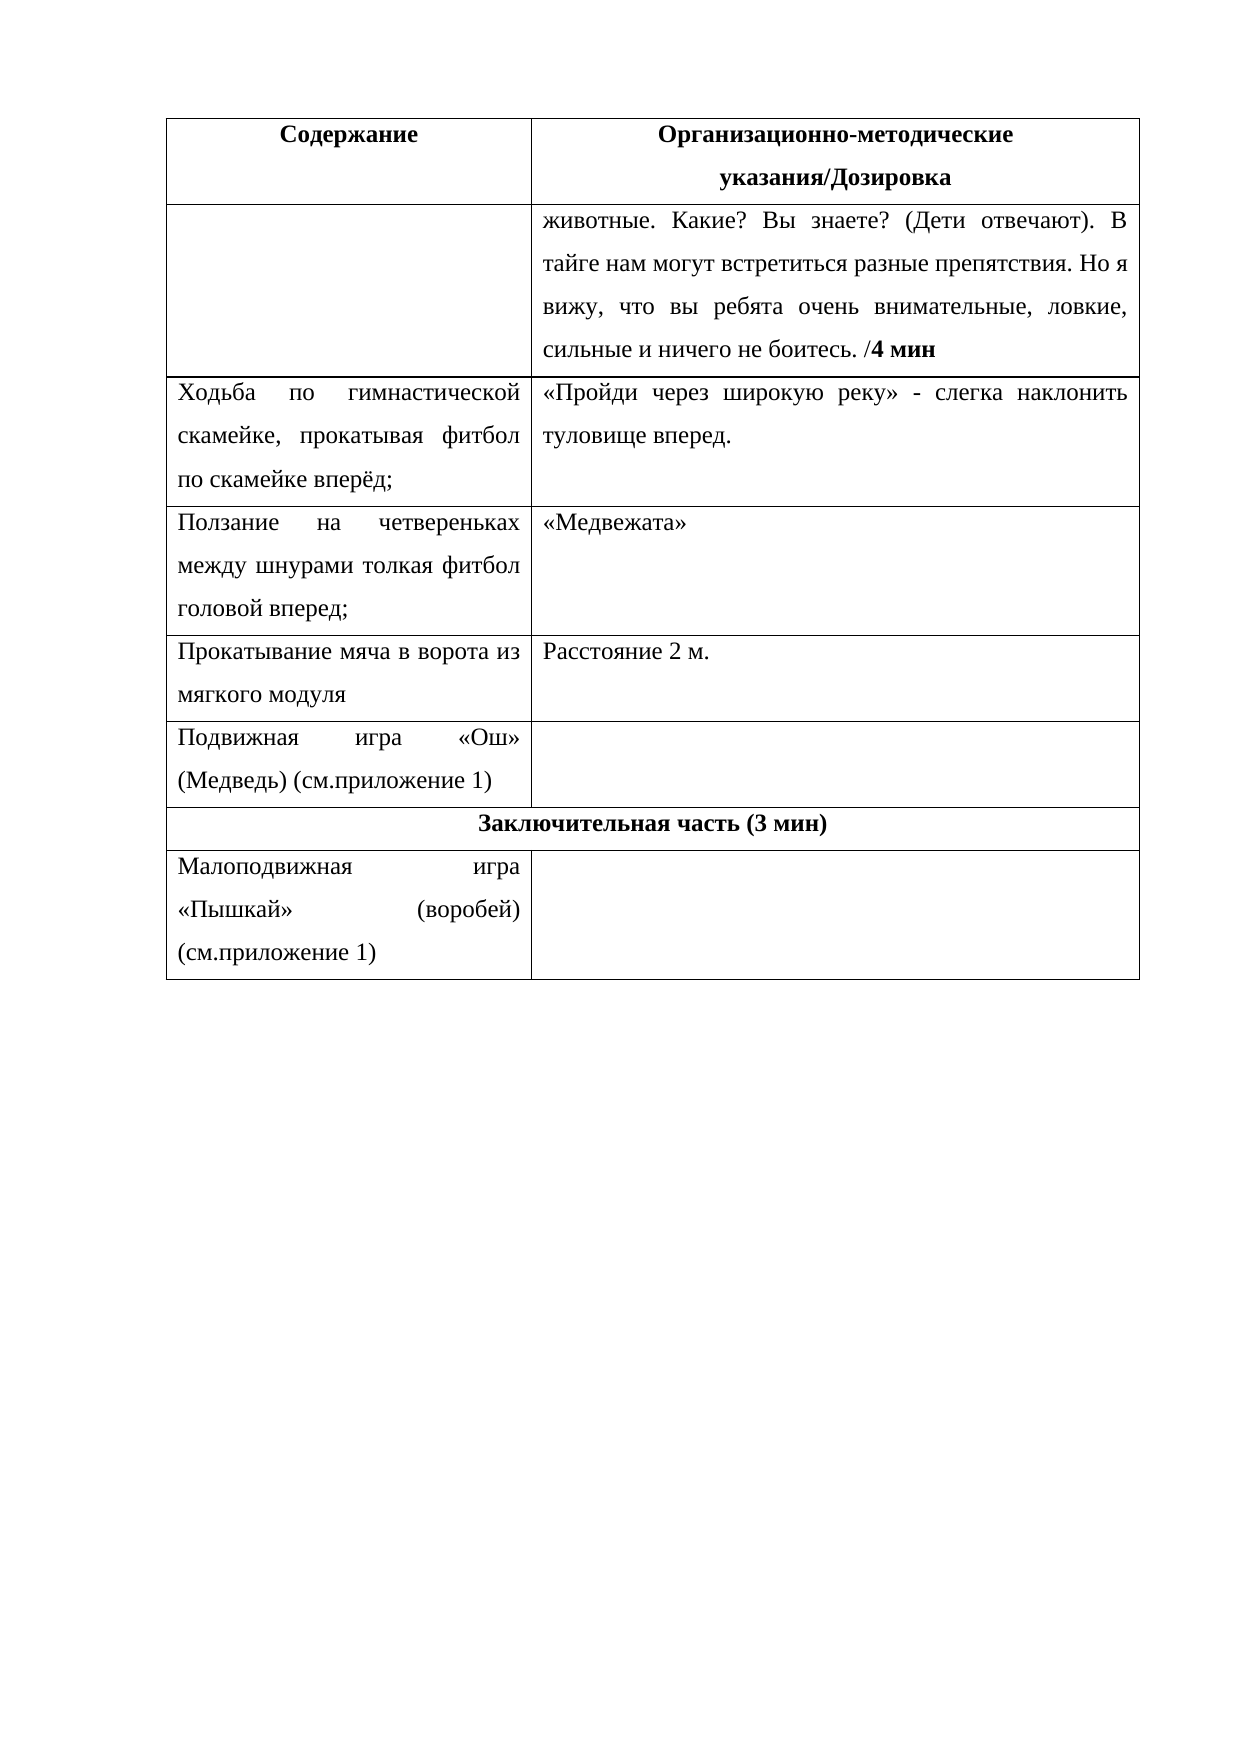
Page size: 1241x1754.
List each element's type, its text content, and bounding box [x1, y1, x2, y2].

table_cell Прокатывание мяча в ворота из мягкого модуля [167, 636, 531, 721]
table_cell Ползание на четвереньках между шнурами толкая фитбол головой вперед; [167, 507, 531, 635]
table_cell [532, 722, 1139, 807]
table_cell [532, 851, 1139, 979]
table_cell Заключительная часть (3 мин) [167, 808, 1139, 850]
table_cell «Пройди через широкую реку» - слегка наклонить туловище вперед. [532, 378, 1139, 506]
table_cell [167, 205, 531, 376]
table_header Организационно-методические указания/Дозировка [532, 119, 1139, 204]
table_cell Малоподвижная игра «Пышкай» (воробей) (см.приложение 1) [167, 851, 531, 979]
table_header Содержание [167, 119, 531, 204]
table_cell Ходьба по гимнастической скамейке, прокатывая фитбол по скамейке вперёд; [167, 378, 531, 506]
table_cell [532, 205, 1139, 376]
table_cell Подвижная игра «Ош» (Медведь) (см.приложение 1) [167, 722, 531, 807]
table_cell «Медвежата» [532, 507, 1139, 635]
table_cell Расстояние 2 м. [532, 636, 1139, 721]
